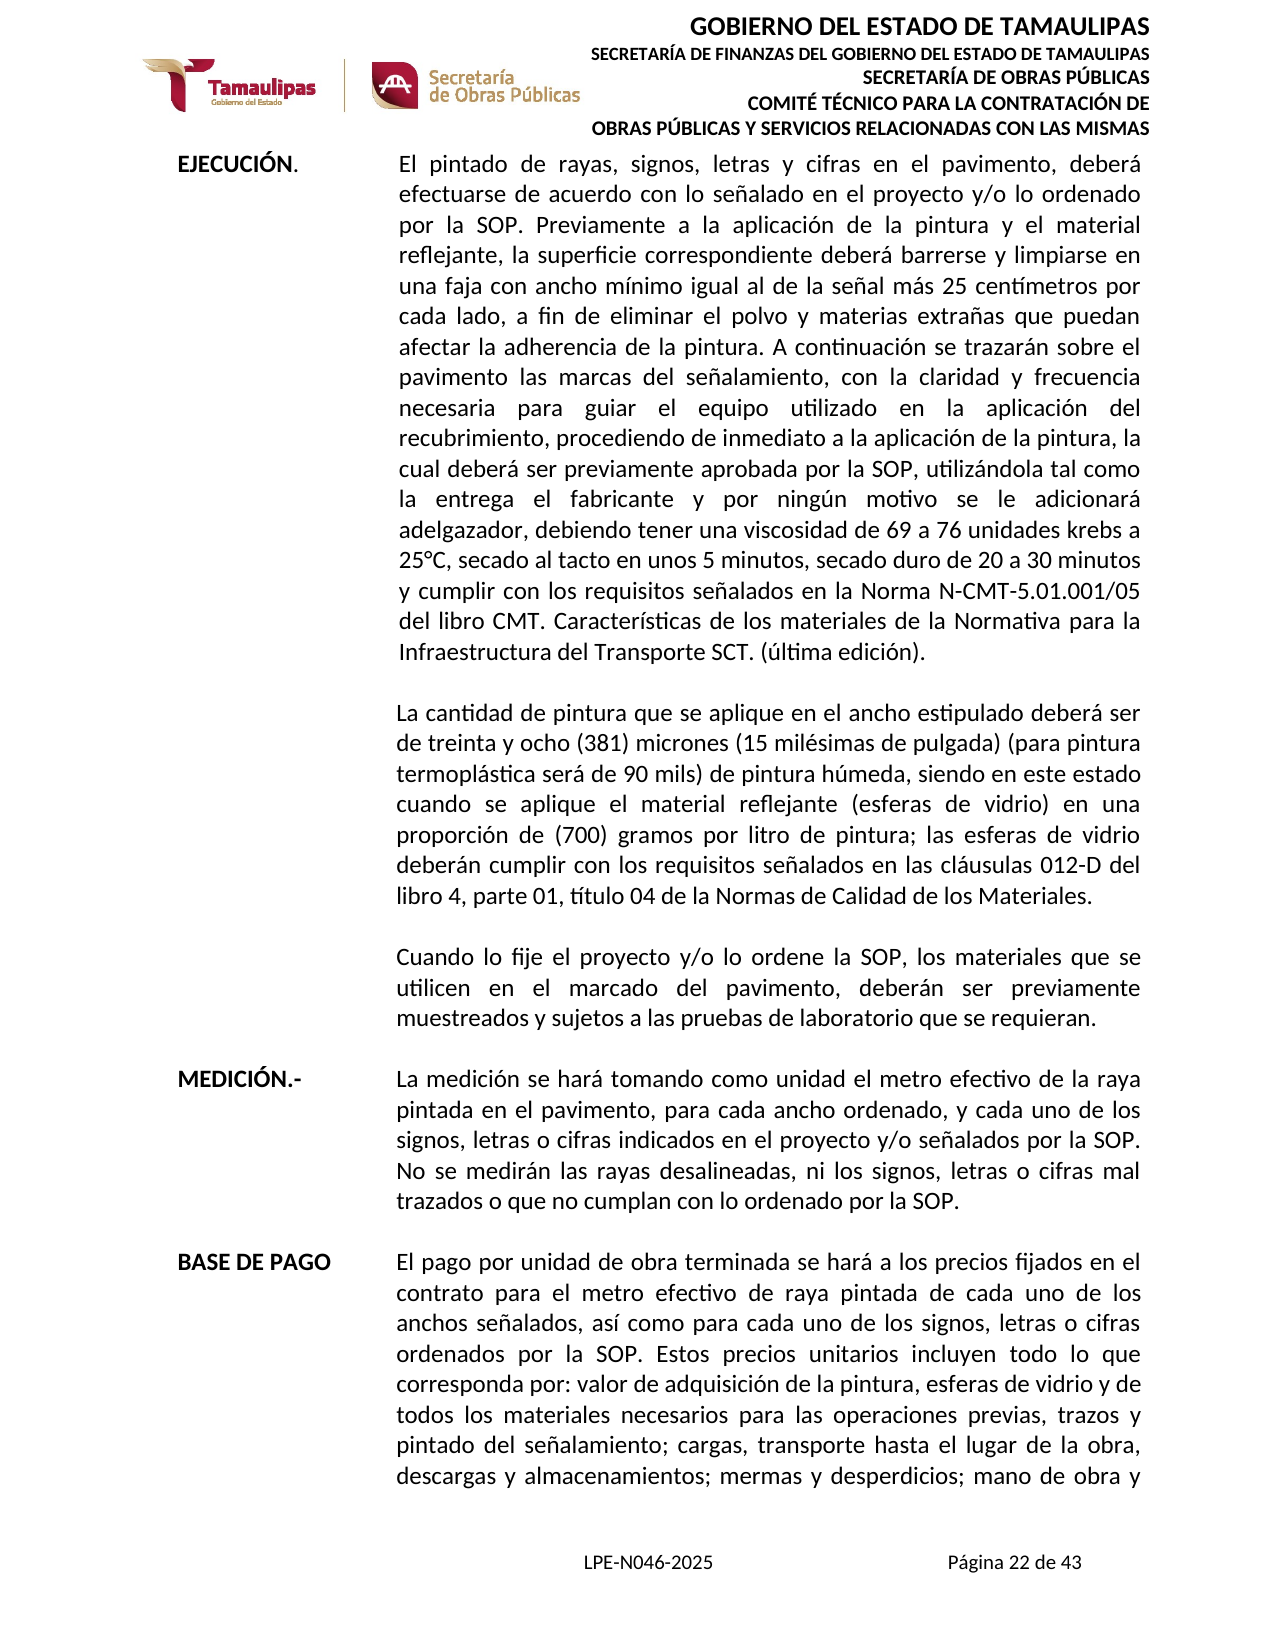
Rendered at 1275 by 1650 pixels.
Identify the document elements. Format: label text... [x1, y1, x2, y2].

text Cuando lo fije el proyecto y/o lo ordene , los materiales que se utilicen en el marcado del pavimento, deberán ser previamente muestreados y sujetos a las pruebas de laboratorio que se requieran. [396, 941, 1142, 1033]
text EJECUCIÓN. El pintado de rayas, signos, letras y cifras en el pavimento, deberá efectuarse de acuerdo con lo señalado en el proyecto y/o lo ordenado por a la aplicación de la pintura y el material reflejante, la superficie correspondiente deberá barrerse y limpiarse en una faja con ancho mínimo igual al de la señal más por cada lado, a fin de eliminar el polvo y materias extrañas que puedan afectar la adherencia de continuación se trazarán sobre el pavimento las marcas del señalamiento, con la claridad y frecuencia necesaria para guiar el equipo utilizado en la aplicación del recubrimiento, procediendo de inmediato a la aplicación de la pintura, la cual deberá ser previamente aprobada por , utilizándola tal como la entrega el fabricante y por ningún motivo se le adicionará adelgazador, debiendo tener una viscosidad de 76 unidades krebs a , secado al tacto en unos 5 minutos, secado duro de 30 minutos y cumplir con los requisitos señalados en -5.01.001/05 del libro CMT. Características de los materiales de para del Transporte SCT. (última edición). [177, 148, 1142, 667]
picture [135, 36, 672, 128]
text MEDICIÓN.- La medición se hará tomando como unidad el metro efectivo de la raya pintada en el pavimento, para cada ancho ordenado, y cada uno de los signos, letras o cifras indicados en el proyecto y/o señalados por se medirán las rayas desalineadas, ni los signos, letras o cifras mal trazados o que no cumplan con lo ordenado por [177, 1063, 1142, 1216]
text La cantidad de pintura que se aplique en el ancho estipulado deberá ser de treinta y ocho (381) micrones (15 milésimas de pulgada) (para pintura termoplástica será de 90 mils) de pintura húmeda, siendo en este estado cuando se aplique el material reflejante (esferas de vidrio) en una proporción de (700) gramos por litro de pintura; las esferas de vidrio deberán cumplir con los requisitos señalados en las cláusulas 012-D del libro 4, parte 01, título 04 de la Normas de Calidad de los Materiales. [396, 697, 1142, 911]
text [177, 1246, 1142, 1491]
